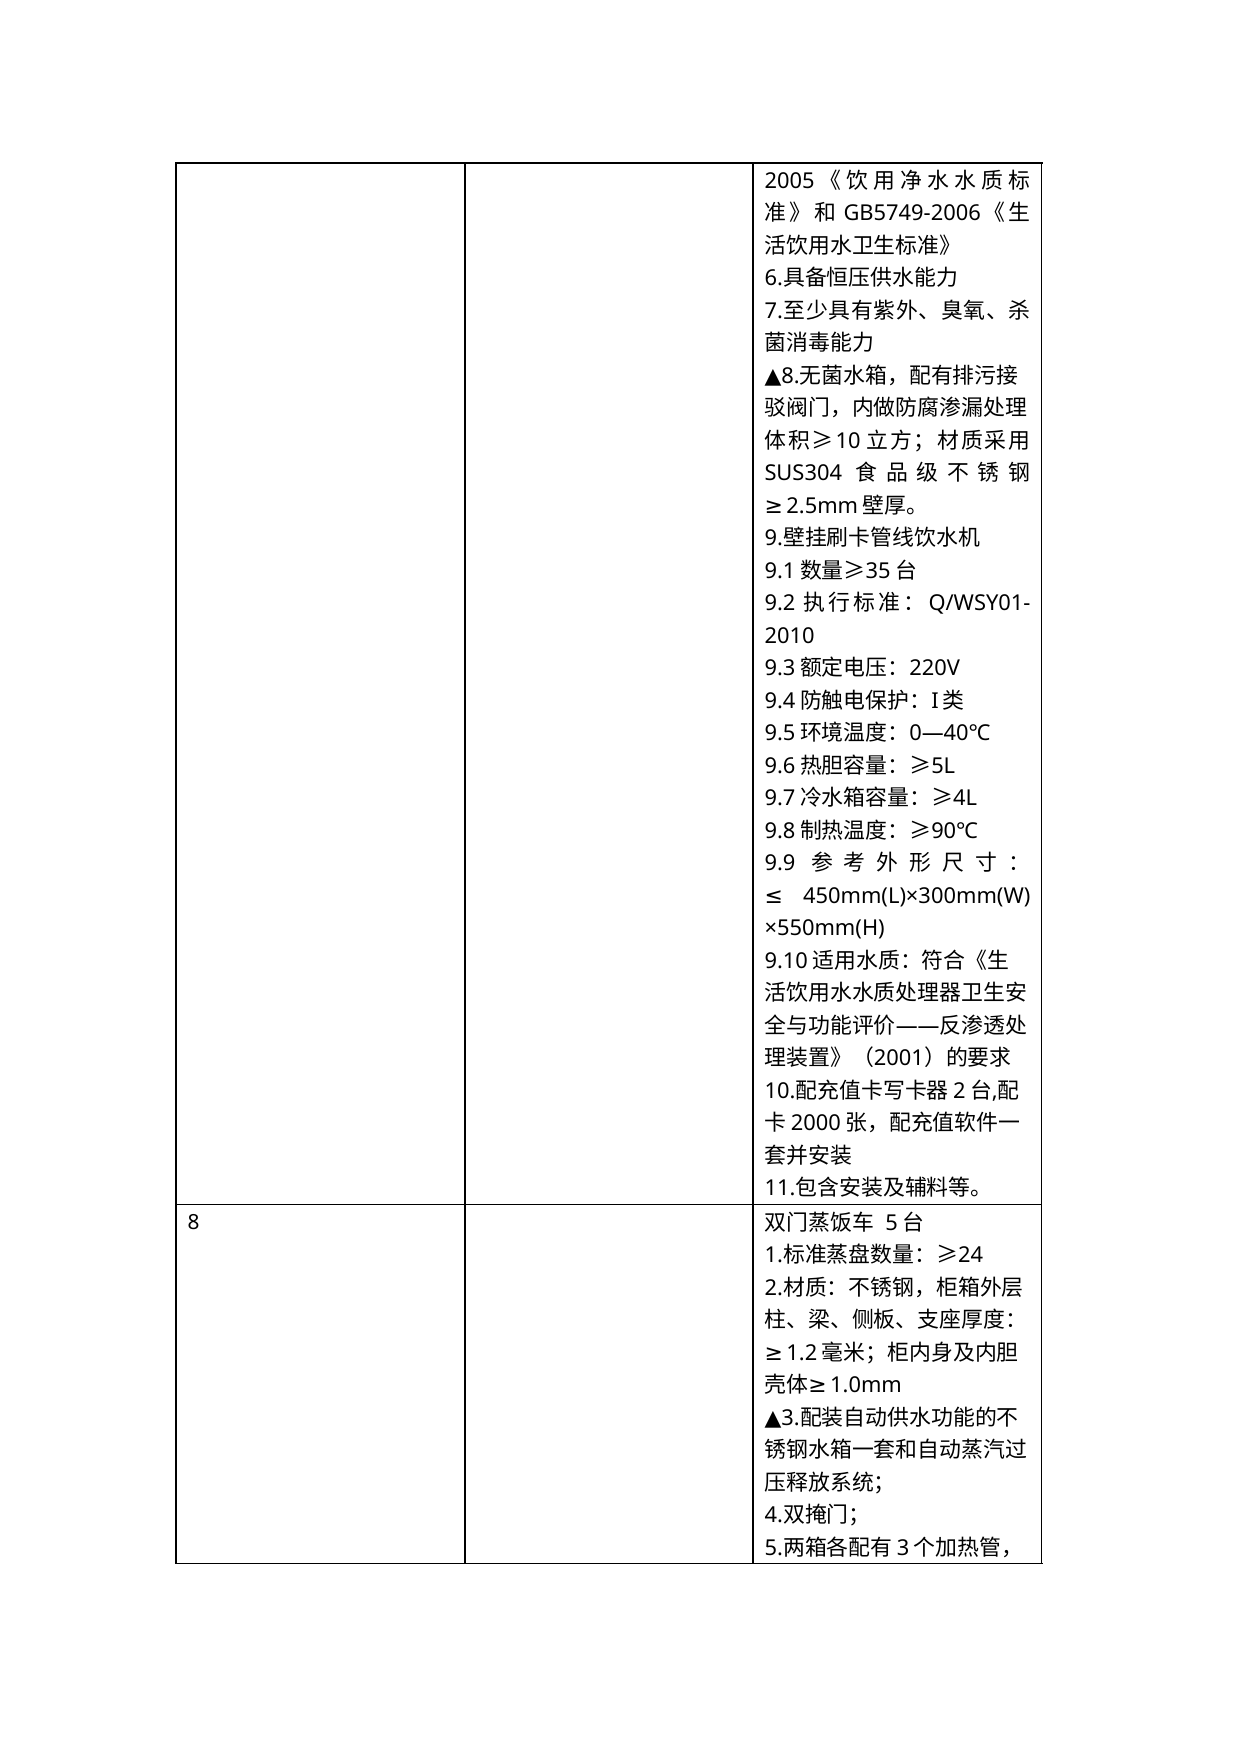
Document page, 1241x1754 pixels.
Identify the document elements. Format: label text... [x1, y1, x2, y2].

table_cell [754, 164, 1041, 1203]
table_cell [754, 1205, 1041, 1563]
table_cell [466, 164, 752, 1203]
table_cell 7 [177, 164, 464, 1203]
table_cell [466, 1205, 752, 1563]
table_cell 8 [177, 1205, 464, 1563]
